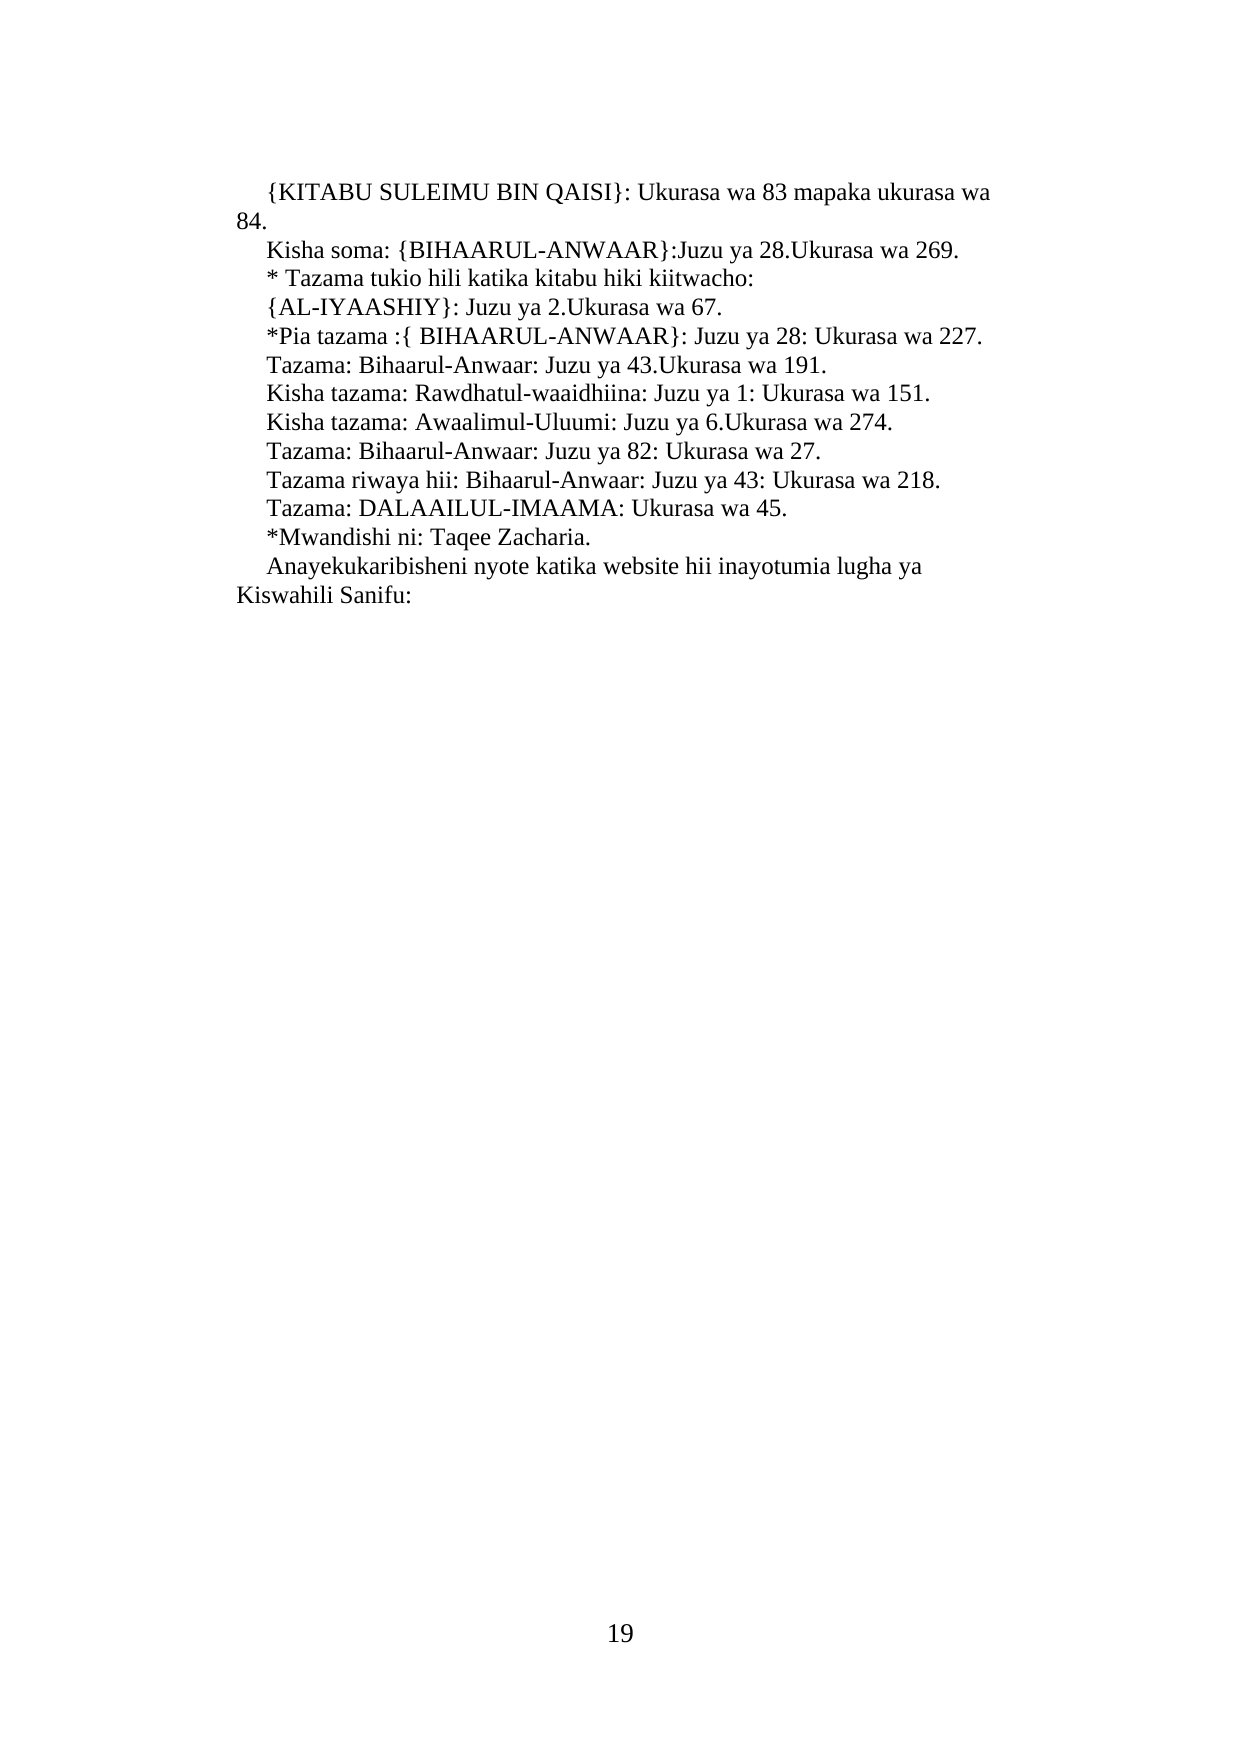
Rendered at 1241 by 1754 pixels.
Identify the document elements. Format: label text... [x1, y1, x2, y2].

text Tazama: DALAAILUL-IMAAMA: Ukurasa wa 45. [236, 493, 1004, 522]
text *Mwandishi ni: Taqee Zacharia. [236, 522, 1004, 551]
text Tazama: Bihaarul-Anwaar: Juzu ya 43.Ukurasa wa 191. [236, 350, 1004, 378]
text Kisha tazama: Awaalimul-Uluumi: Juzu ya 6.Ukurasa wa 274. [236, 407, 1004, 436]
text Kisha tazama: Rawdhatul-waaidhiina: Juzu ya 1: Ukurasa wa 151. [236, 378, 1004, 407]
text *Pia tazama :{ BIHAARUL-ANWAAR}: Juzu ya 28: Ukurasa wa 227. [236, 321, 1004, 350]
text {KITABU SULEIMU BIN QAISI}: Ukurasa wa 83 mapaka ukurasa wa 84. [236, 177, 1004, 235]
text * Tazama tukio hili katika kitabu hiki kiitwacho: [236, 263, 1004, 292]
text Tazama riwaya hii: Bihaarul-Anwaar: Juzu ya 43: Ukurasa wa 218. [236, 465, 1004, 493]
text Tazama: Bihaarul-Anwaar: Juzu ya 82: Ukurasa wa 27. [236, 436, 1004, 465]
text Anayekukaribisheni nyote katika website hii inayotumia lugha ya Kiswahili Sanifu: [236, 551, 1004, 608]
text {AL-IYAASHIY}: Juzu ya 2.Ukurasa wa 67. [236, 292, 1004, 321]
text Kisha soma: {BIHAARUL-ANWAAR}:Juzu ya 28.Ukurasa wa 269. [236, 235, 1004, 263]
